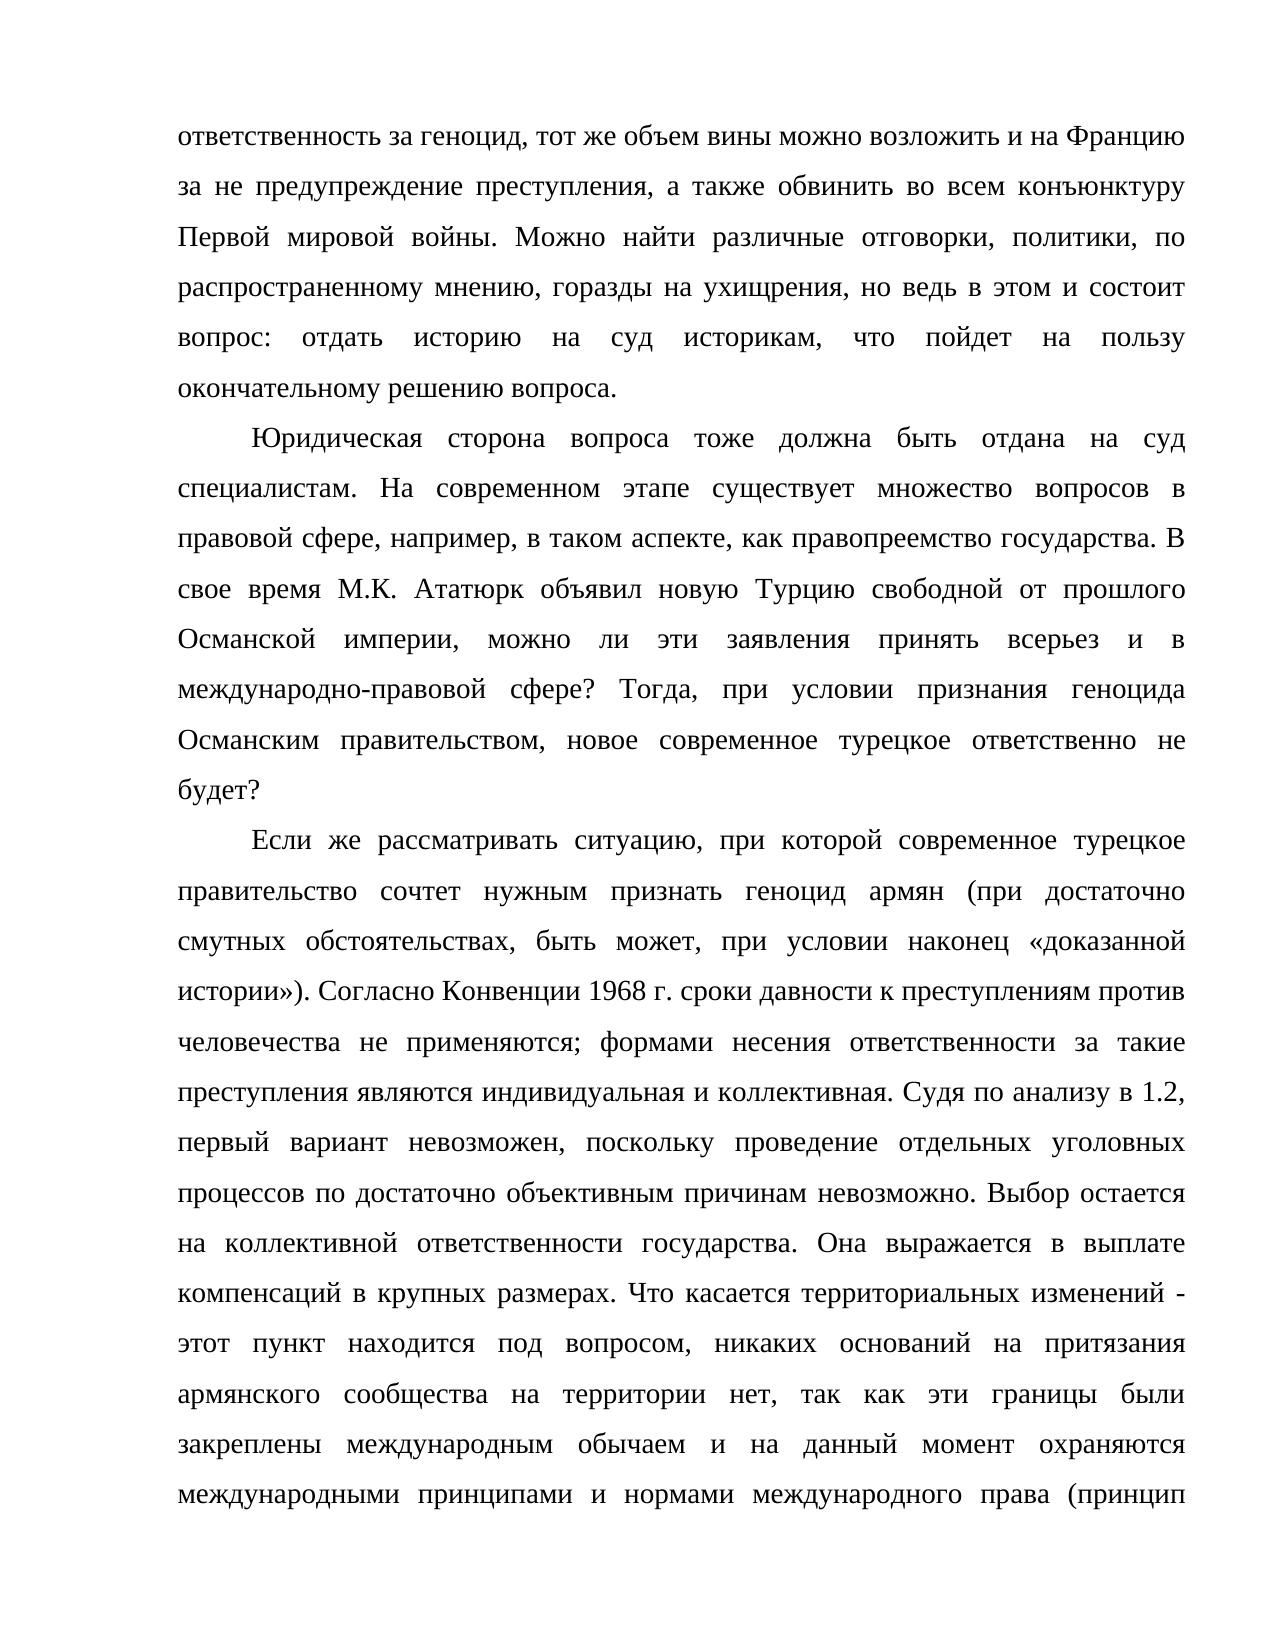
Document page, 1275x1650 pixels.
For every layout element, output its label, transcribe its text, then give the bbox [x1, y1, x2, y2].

text Юридическая сторона вопроса тоже должна быть отдана на суд специалистам. На современном этапе существует множество вопросов в правовой сфере, например, в таком аспекте, как правопреемство государства. В свое время М.К. Ататюрк объявил новую Турцию свободной от прошлого Османской империи, можно ли эти заявления принять всерьез и в международно-правовой сфере? Тогда, при условии признания геноцида Османским правительством, новое современное турецкое ответственно не будет? [177, 420, 1186, 806]
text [177, 822, 1186, 1510]
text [177, 118, 1186, 403]
